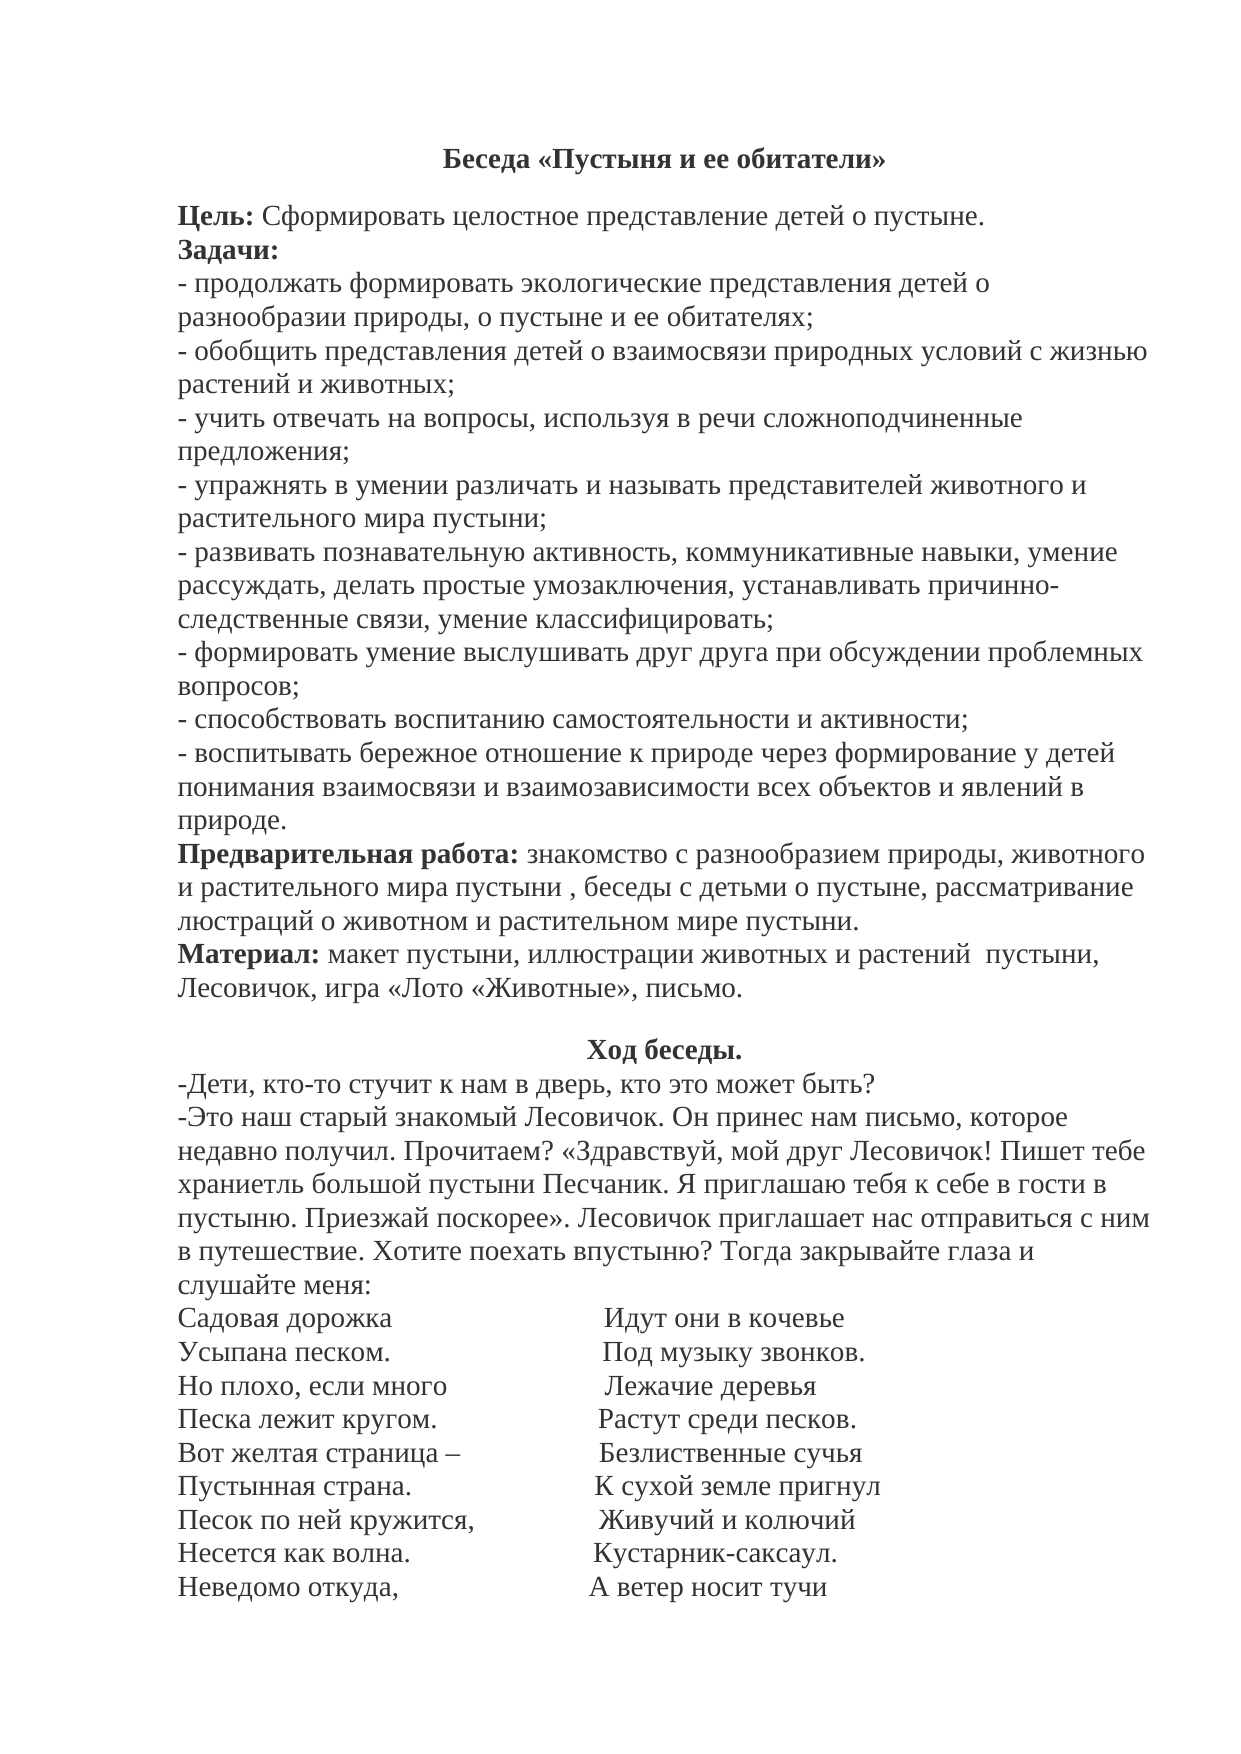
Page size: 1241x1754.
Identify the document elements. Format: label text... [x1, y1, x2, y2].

text - формировать умение выслушивать друг друга при обсуждении проблемных вопросов; [177, 634, 1152, 702]
text Задачи: [177, 232, 1152, 266]
text - продолжать формировать экологические представления детей о разнообразии природы, о пустыне и ее обитателях; [177, 266, 1152, 333]
text Вот желтая страница – Безлиственные сучья [177, 1435, 1152, 1468]
text Песка лежит кругом. Растут среди песков. [177, 1401, 1152, 1435]
text Цель: Сформировать целостное представление детей о пустыне. [177, 198, 1152, 232]
text -Это наш старый знакомый Лесовичок. Он принес нам письмо, которое недавно получил. Прочитаем? «Здравствуй, мой друг Лесовичок! Пишет тебе храниетль большой пустыни Песчаник. Я приглашаю тебя к себе в гости в пустыню. Приезжай поскорее». Лесовичок приглашает нас отправиться с ним в путешествие. Хотите поехать впустыню? Тогда закрывайте глаза и слушайте меня: [177, 1099, 1152, 1301]
text Ход беседы. [177, 1032, 1152, 1066]
text Предварительная работа: знакомство с разнообразием природы, животного и растительного мира пустыни , беседы с детьми о пустыне, рассматривание люстраций о животном и растительном мире пустыни. [177, 836, 1152, 936]
text Песок по ней кружится, Живучий и колючий [177, 1502, 1152, 1535]
text - обобщить представления детей о взаимосвязи природных условий с жизнью растений и животных; [177, 333, 1152, 400]
text Несется как волна. Кустарник-саксаул. [177, 1535, 1152, 1569]
text Усыпана песком. Под музыку звонков. [177, 1334, 1152, 1368]
text - упражнять в умении различать и называть представителей животного и растительного мира пустыни; [177, 467, 1152, 534]
text - учить отвечать на вопросы, используя в речи сложноподчиненные предложения; [177, 400, 1152, 467]
text Материал: макет пустыни, иллюстрации животных и растений пустыни, Лесовичок, игра «Лото «Животные», письмо. [177, 936, 1152, 1003]
text - способствовать воспитанию самостоятельности и активности; [177, 702, 1152, 735]
text Садовая дорожка Идут они в кочевье [177, 1301, 1152, 1334]
text Но плохо, если много Лежачие деревья [177, 1368, 1152, 1401]
text Беседа «Пустыня и ее обитатели» [177, 142, 1152, 175]
text Неведомо откуда, А ветер носит тучи [177, 1569, 1152, 1602]
text - развивать познавательную активность, коммуникативные навыки, умение рассуждать, делать простые умозаключения, устанавливать причинно-следственные связи, умение классифицировать; [177, 534, 1152, 634]
text Пустынная страна. К сухой земле пригнул [177, 1468, 1152, 1502]
text -Дети, кто-то стучит к нам в дверь, кто это может быть? [177, 1066, 1152, 1099]
text - воспитывать бережное отношение к природе через формирование у детей понимания взаимосвязи и взаимозависимости всех объектов и явлений в природе. [177, 735, 1152, 836]
